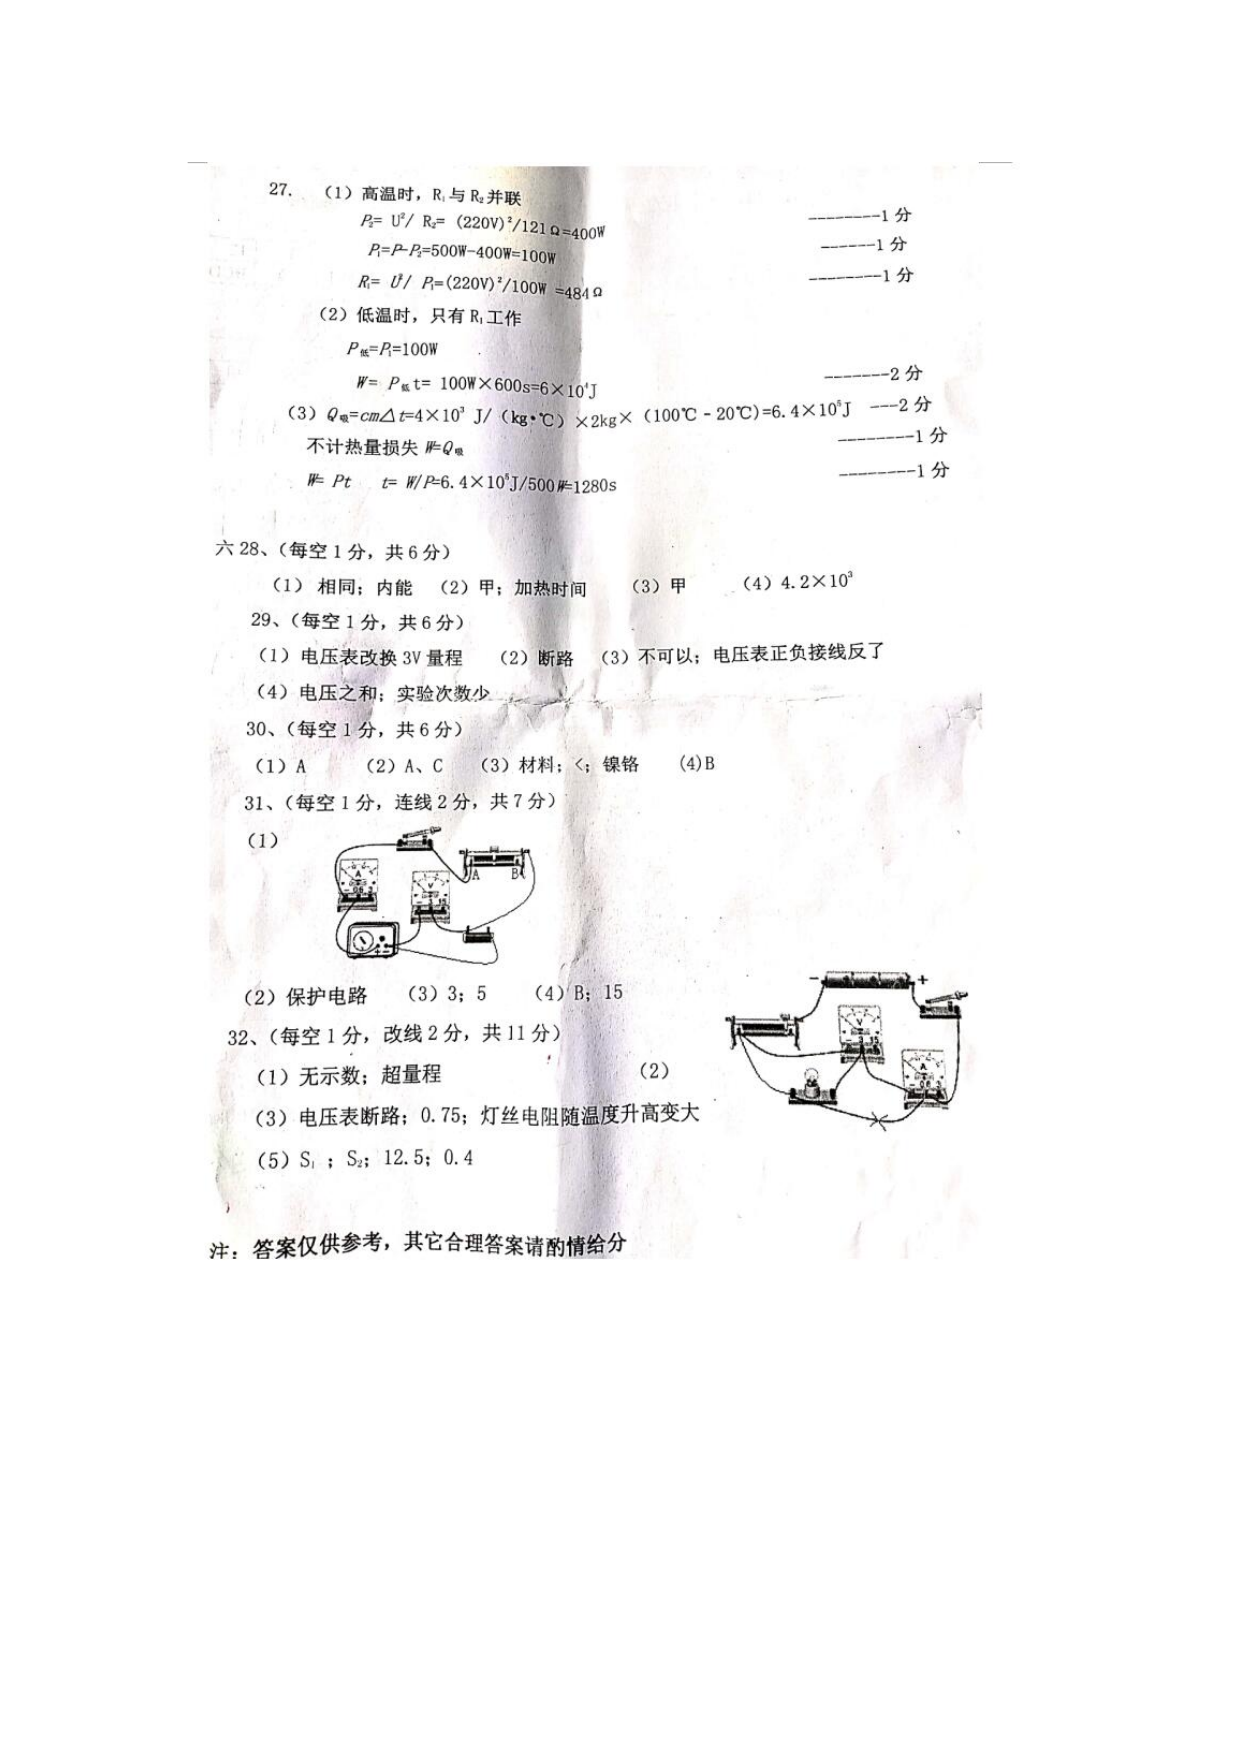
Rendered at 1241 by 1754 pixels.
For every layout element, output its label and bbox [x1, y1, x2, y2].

picture [187, 162, 1053, 1291]
